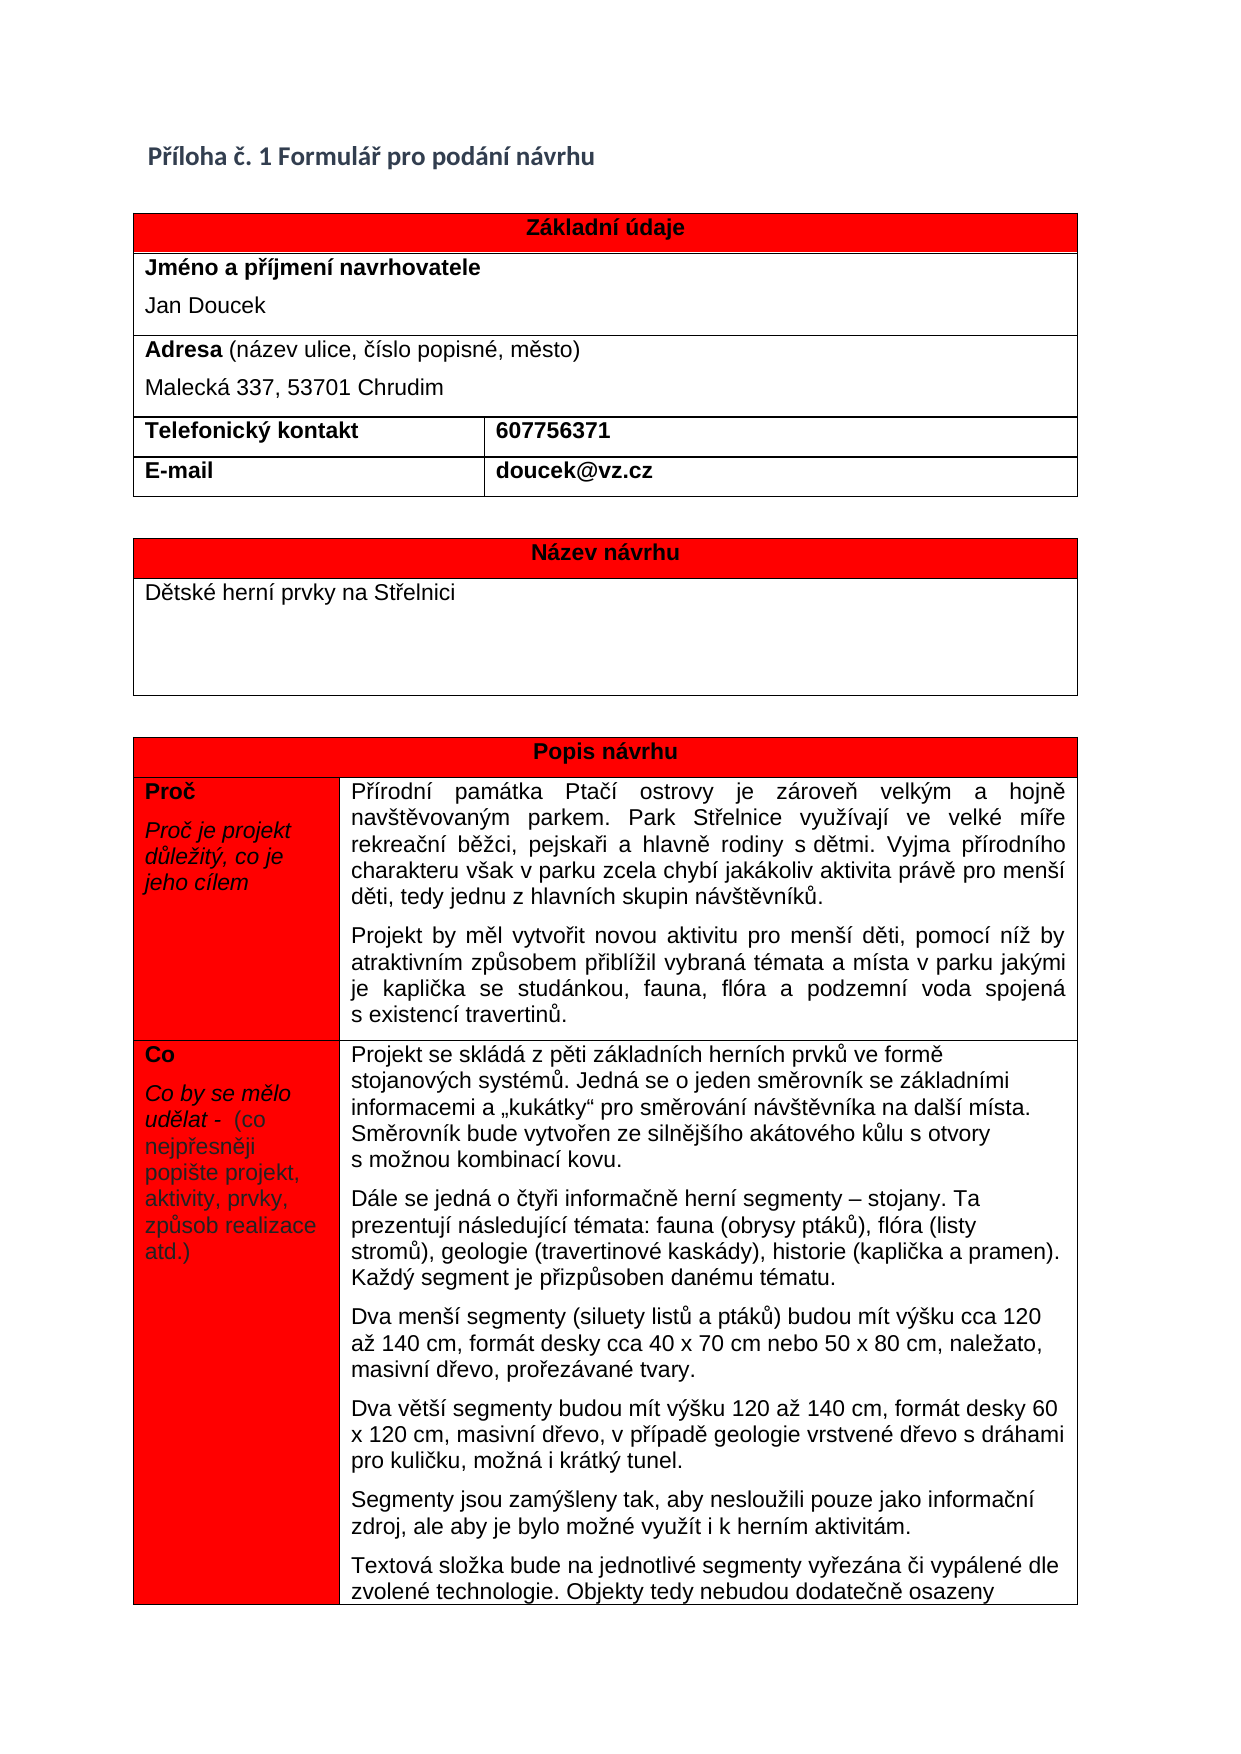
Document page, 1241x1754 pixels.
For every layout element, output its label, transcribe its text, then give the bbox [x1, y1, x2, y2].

table_header Popis návrhu [134, 738, 1077, 777]
table_cell Dětské herní prvky na Střelnici [134, 579, 1077, 695]
table_cell E-mail [134, 458, 484, 496]
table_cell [134, 1041, 339, 1604]
table_cell doucek@vz.cz [485, 458, 1077, 496]
table_header Základní údaje [134, 214, 1077, 252]
table_cell Jméno a příjmení navrhovatele Jan Doucek [134, 254, 1077, 334]
table_cell Proč Proč je projekt důležitý, co je jeho cílem [134, 778, 339, 1040]
table_cell Telefonický kontakt [134, 418, 484, 456]
subtitle Příloha č. 1 Formulář pro podání návrhu [148, 139, 1093, 172]
table_cell Přírodní památka Ptačí ostrovy je zároveň velkým a hojně navštěvovaným parkem. Park Střelnice využívají ve velké míře rekreační běžci, pejskaři a hlavně rodiny s dětmi. Vyjma přírodního charakteru však v parku zcela chybí jakákoliv aktivita právě pro menší děti, tedy jednu z hlavních skupin návštěvníků. Projekt by měl vytvořit novou aktivitu pro menší děti, pomocí níž by atraktivním způsobem přiblížil vybraná témata a místa v parku jakými je kaplička se studánkou, fauna, flóra a podzemní voda spojená s existencí travertinů. [340, 778, 1077, 1040]
table_cell Adresa (název ulice, číslo popisné, město) Malecká 337, 53701 Chrudim [134, 336, 1077, 416]
table_cell 607756371 [485, 418, 1077, 456]
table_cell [340, 1041, 1077, 1604]
table_header Název návrhu [134, 539, 1077, 578]
